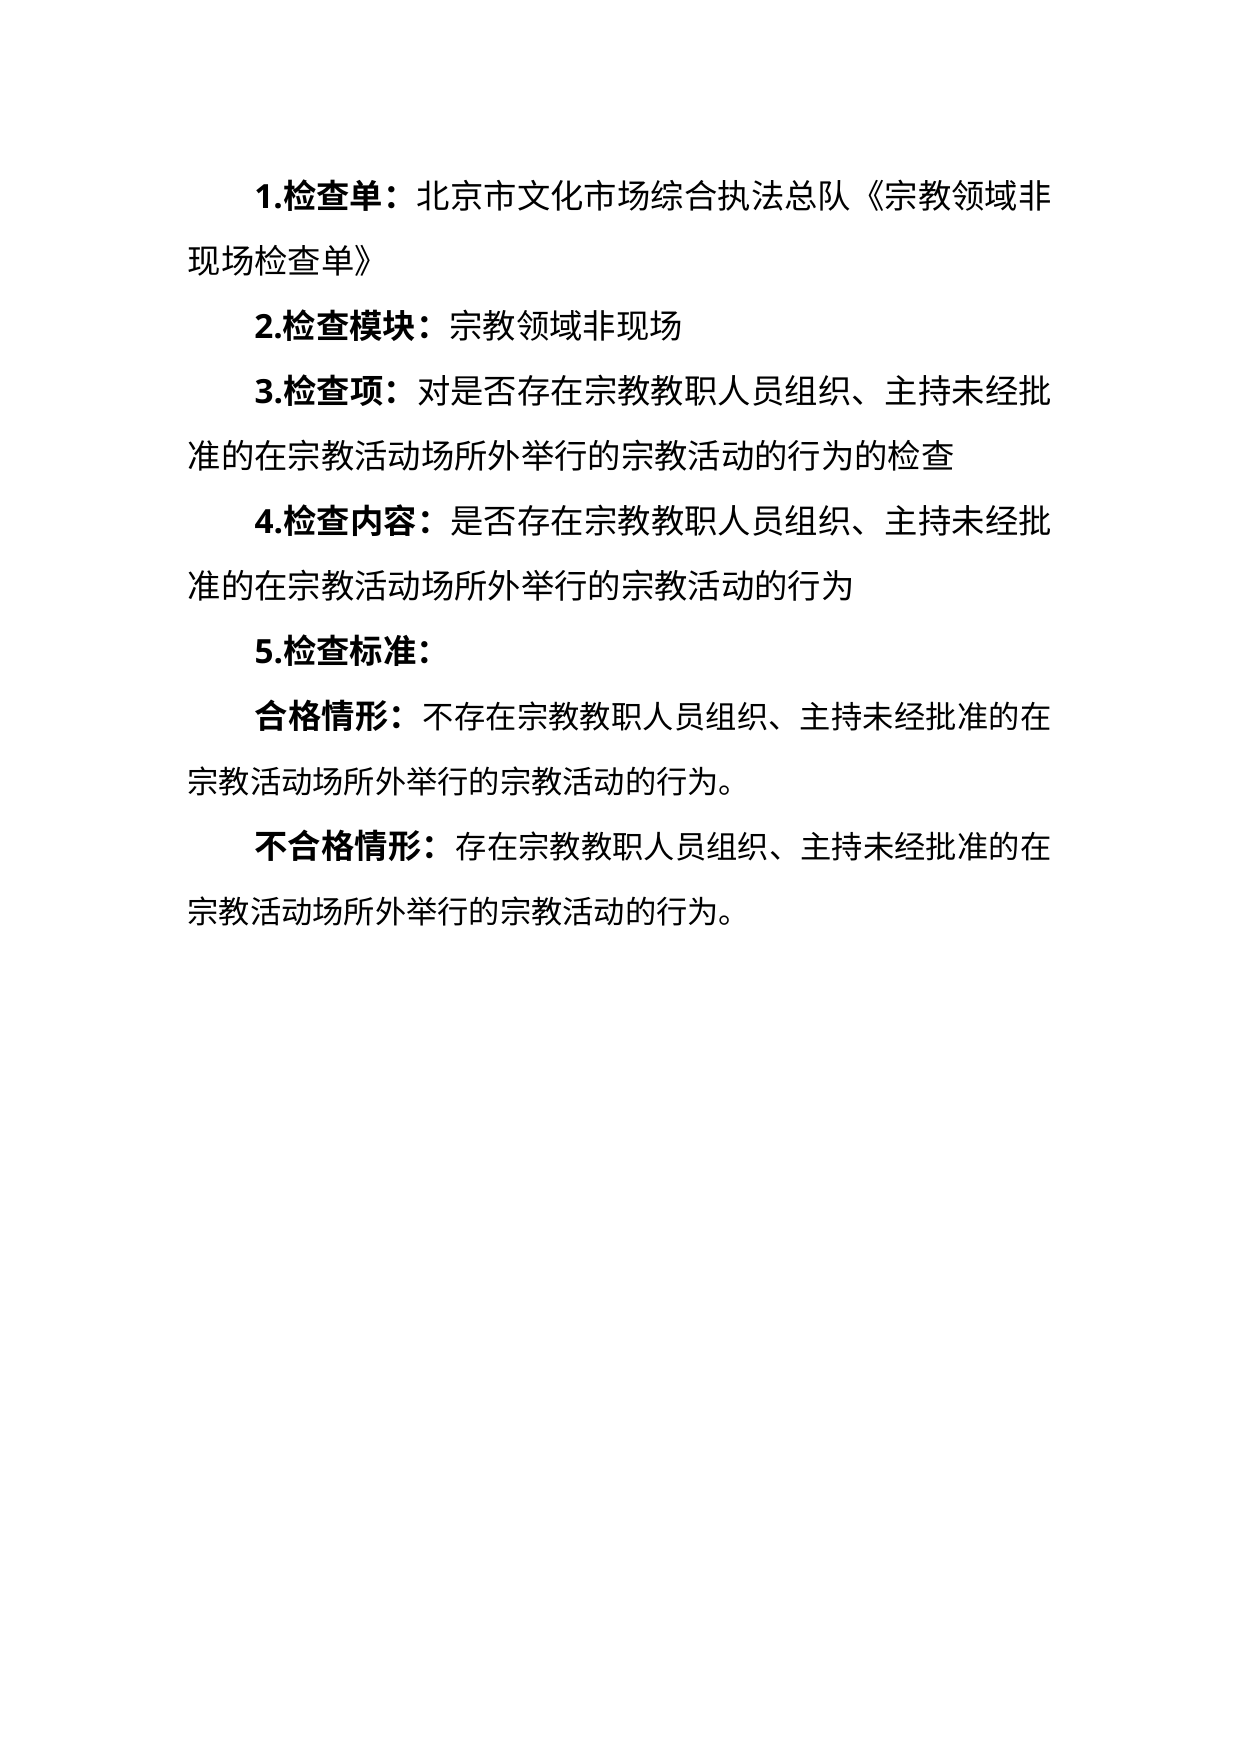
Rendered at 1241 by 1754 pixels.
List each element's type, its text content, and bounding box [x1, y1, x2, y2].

text 1.检查单：北京市文化市场综合执法总队《宗教领域非现场检查单》 [187, 162, 1053, 292]
text 3.检查项：对是否存在宗教教职人员组织、主持未经批准的在宗教活动场所外举行的宗教活动的行为的检查 [187, 357, 1053, 487]
text 合格情形：不存在宗教教职人员组织、主持未经批准的在宗教活动场所外举行的宗教活动的行为。 [187, 682, 1053, 812]
text 4.检查内容：是否存在宗教教职人员组织、主持未经批准的在宗教活动场所外举行的宗教活动的行为 [187, 487, 1053, 617]
text 不合格情形：存在宗教教职人员组织、主持未经批准的在宗教活动场所外举行的宗教活动的行为。 [187, 812, 1053, 942]
text 5.检查标准： [187, 617, 1053, 682]
text 2.检查模块：宗教领域非现场 [187, 292, 1053, 357]
